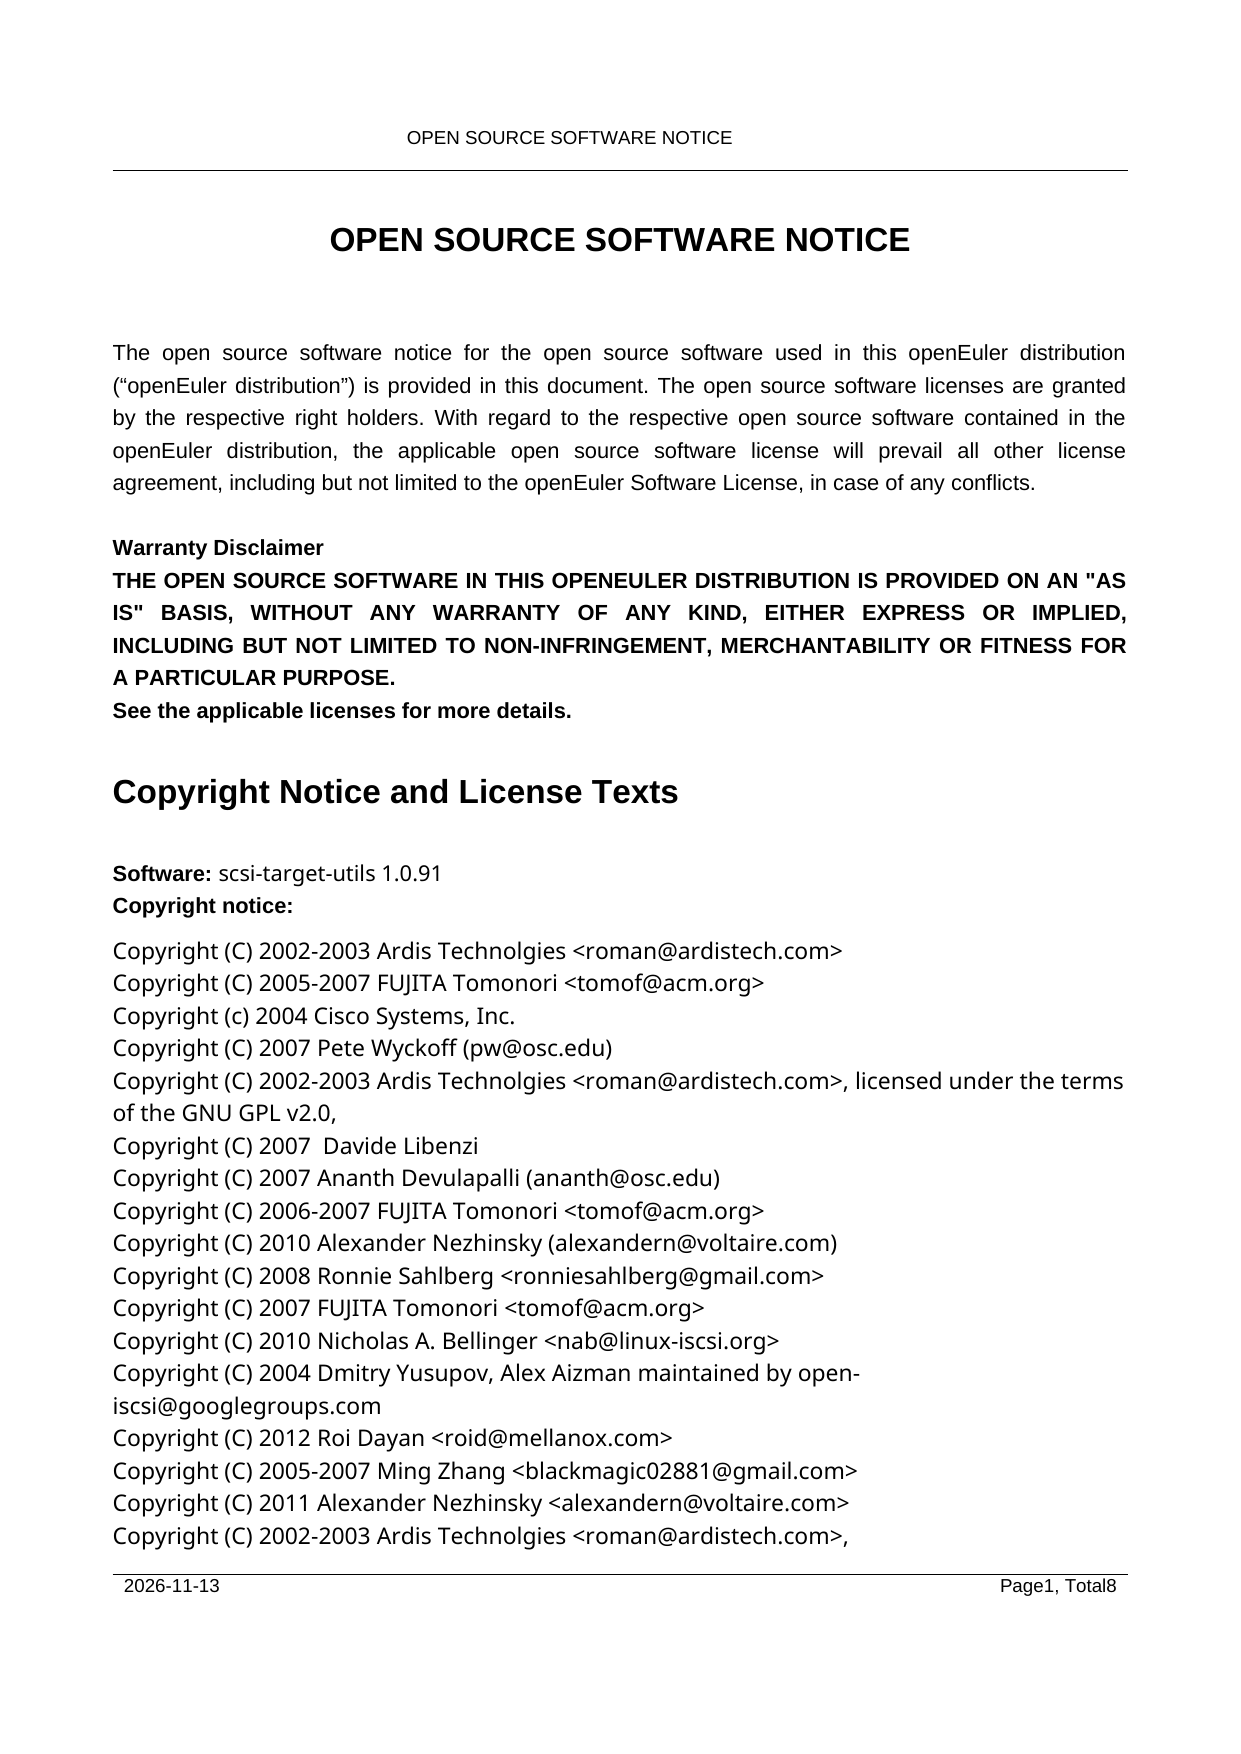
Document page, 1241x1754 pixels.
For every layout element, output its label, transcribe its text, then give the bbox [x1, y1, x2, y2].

text Warranty Disclaimer [112, 531, 1128, 564]
text THE OPEN SOURCE SOFTWARE IN THIS OPENEULER DISTRIBUTION IS PROVIDED ON AN "AS IS" BASIS, WITHOUT ANY WARRANTY OF ANY KIND, EITHER EXPRESS OR IMPLIED, INCLUDING BUT NOT LIMITED TO NON-INFRINGEMENT, MERCHANTABILITY OR FITNESS FOR A PARTICULAR PURPOSE. See the applicable licenses for more details. [112, 564, 1128, 726]
text Copyright Notice and License Texts [112, 759, 1128, 824]
text OPEN SOURCE SOFTWARE NOTICE [112, 206, 1128, 271]
title Software: scsi-target-utils 1.0.91 [112, 856, 1128, 889]
text Copyright notice: [112, 889, 1128, 921]
text The open source software notice for the open source software used in this openEuler distribution (“openEuler distribution”) is provided in this document. The open source software licenses are granted by the respective right holders. With regard to the respective open source software contained in the openEuler distribution, the applicable open source software license will prevail all other license agreement, including but not limited to the openEuler Software License, in case of any conflicts. [112, 336, 1128, 499]
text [112, 934, 1128, 1551]
